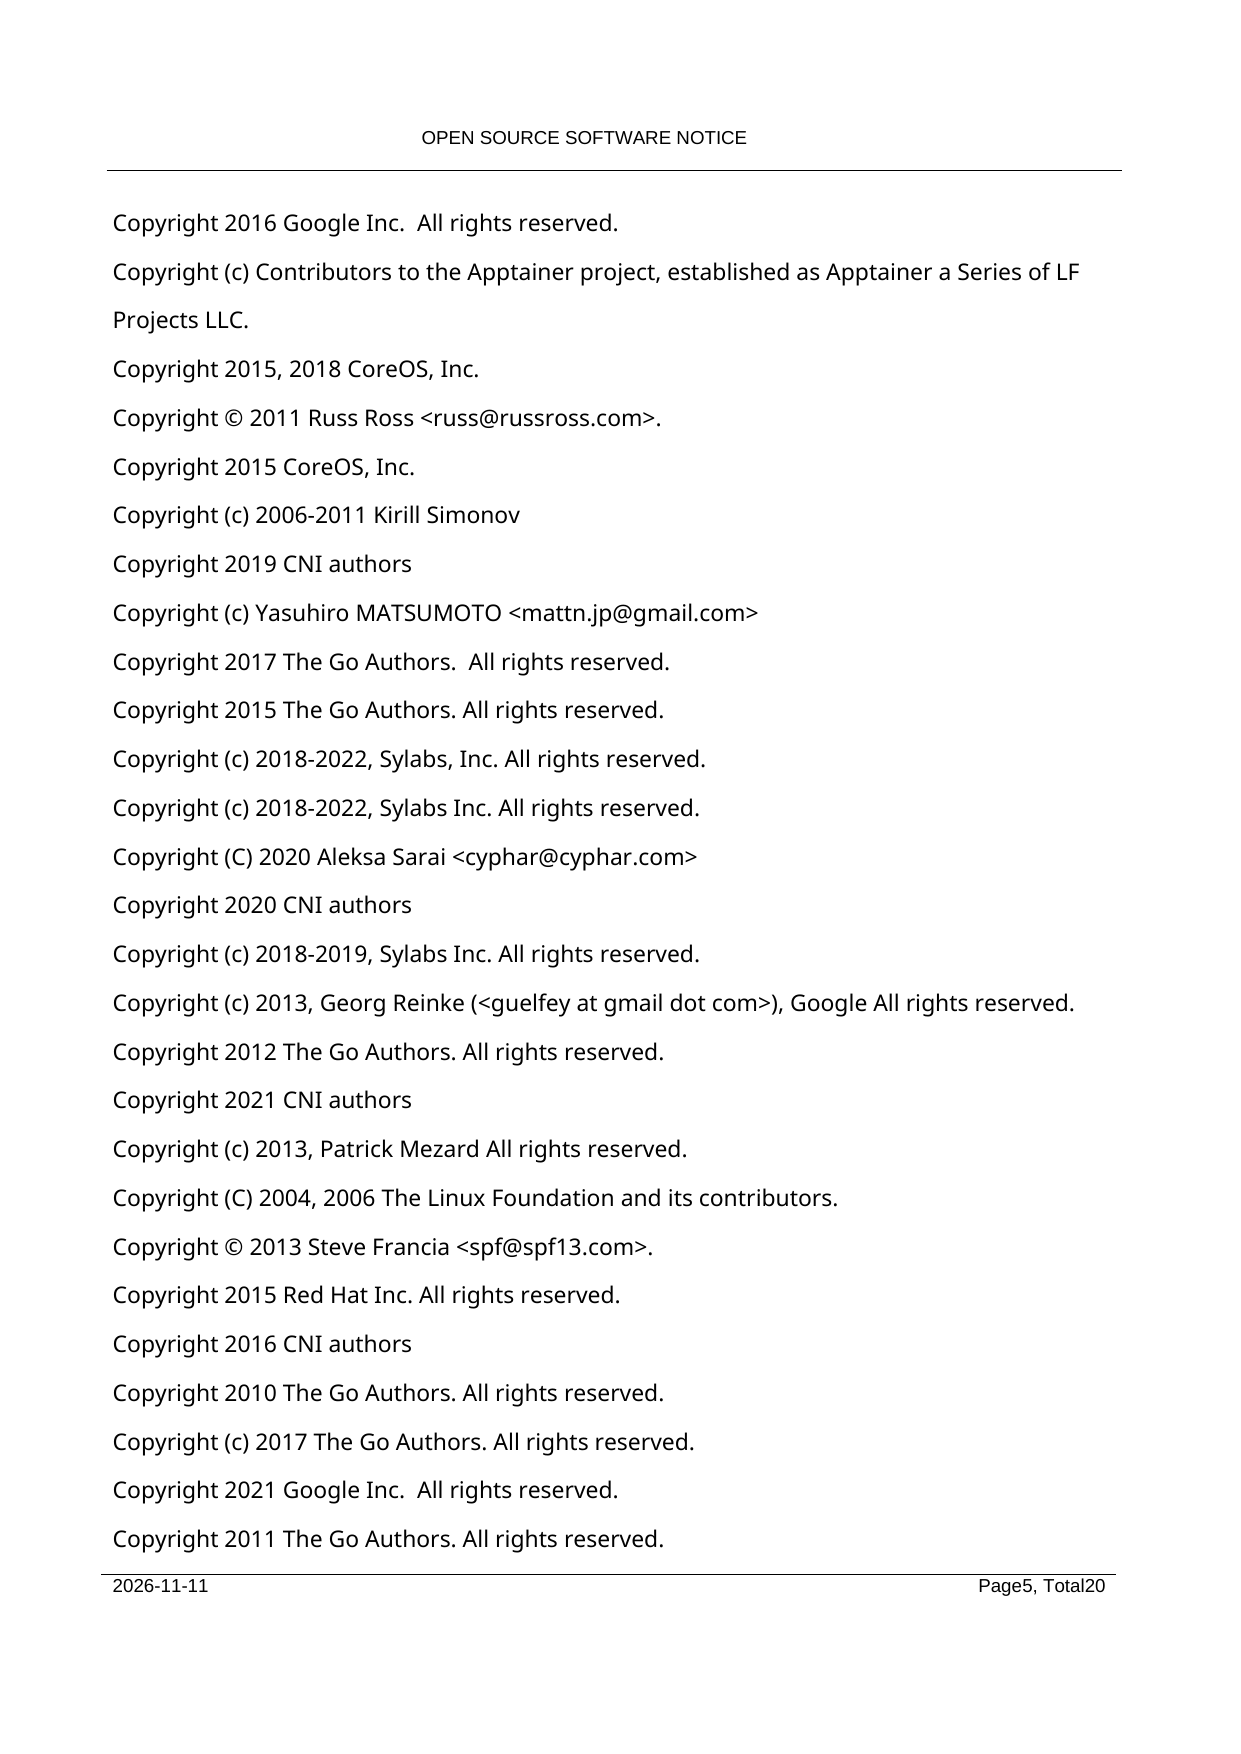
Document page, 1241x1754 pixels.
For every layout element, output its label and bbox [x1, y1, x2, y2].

text [112, 206, 1128, 1555]
